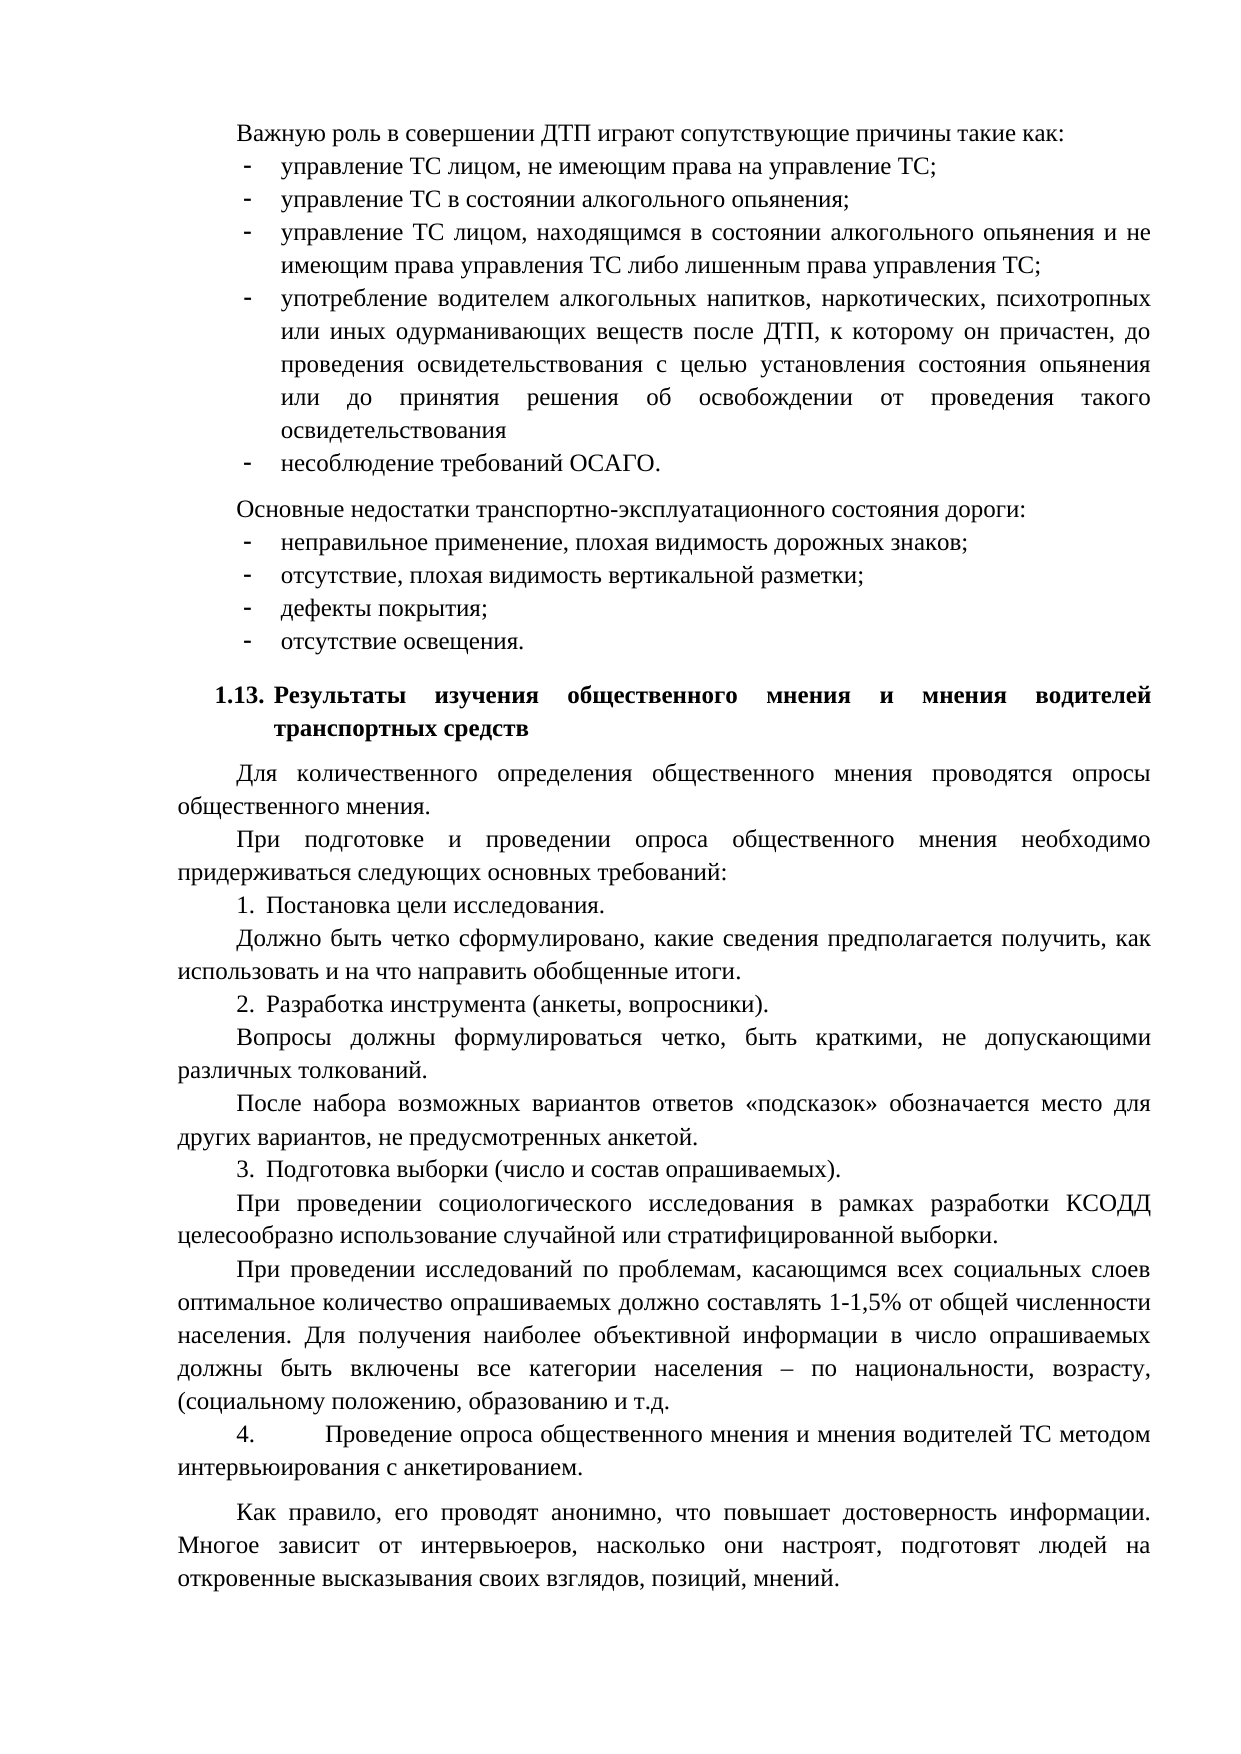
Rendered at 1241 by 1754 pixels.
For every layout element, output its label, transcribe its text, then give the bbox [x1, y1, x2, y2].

list Постановка цели исследования. [236, 890, 1152, 919]
subtitle Результаты изучения общественного мнения и мнения водителей транспортных средств [214, 680, 1152, 742]
text Как правило, его проводят анонимно, что повышает достоверность информации. Многое зависит от интервьюеров, насколько они настроят, подготовят людей на откровенные высказывания своих взглядов, позиций, мнений. [177, 1497, 1152, 1592]
list отсутствие, плохая видимость вертикальной разметки; [243, 560, 1152, 589]
text После набора возможных вариантов ответов «подсказок» обозначается место для других вариантов, не предусмотренных анкетой. [177, 1088, 1152, 1150]
list употребление водителем алкогольных напитков, наркотических, психотропных или иных одурманивающих веществ после ДТП, к которому он причастен, до проведения освидетельствования с целью установления состояния опьянения или до принятия решения об освобождении от проведения такого освидетельствования [243, 283, 1152, 444]
text При проведении исследований по проблемам, касающимся всех социальных слоев оптимальное количество опрашиваемых должно составлять 1-1,5% от общей численности населения. Для получения наиболее объективной информации в число опрашиваемых должны быть включены все категории населения – по национальности, возрасту, (социальному положению, образованию и т.д. [177, 1254, 1152, 1414]
list управление ТС лицом, не имеющим права на управление ТС; [243, 151, 1152, 180]
text Важную роль в совершении ДТП играют сопутствующие причины такие как: [177, 118, 1152, 147]
text Вопросы должны формулироваться четко, быть краткими, не допускающими различных толкований. [177, 1022, 1152, 1084]
list отсутствие освещения. [243, 626, 1152, 655]
text Для количественного определения общественного мнения проводятся опросы общественного мнения. [177, 758, 1152, 820]
list несоблюдение требований ОСАГО. [243, 448, 1152, 477]
list управление ТС в состоянии алкогольного опьянения; [243, 184, 1152, 213]
list управление ТС лицом, находящимся в состоянии алкогольного опьянения и не имеющим права управления ТС либо лишенным права управления ТС; [243, 217, 1152, 279]
list Проведение опроса общественного мнения и мнения водителей ТС методом интервьюирования с анкетированием. [177, 1419, 1152, 1481]
list неправильное применение, плохая видимость дорожных знаков; [243, 527, 1152, 556]
list Разработка инструмента (анкеты, вопросники). [236, 989, 1152, 1018]
list дефекты покрытия; [243, 593, 1152, 622]
text При подготовке и проведении опроса общественного мнения необходимо придерживаться следующих основных требований: [177, 824, 1152, 886]
text Основные недостатки транспортно-эксплуатационного состояния дороги: [177, 494, 1152, 523]
list Подготовка выборки (число и состав опрашиваемых). [236, 1154, 1152, 1183]
text Должно быть четко сформулировано, какие сведения предполагается получить, как использовать и на что направить обобщенные итоги. [177, 923, 1152, 985]
text При проведении социологического исследования в рамках разработки КСОДД целесообразно использование случайной или стратифицированной выборки. [177, 1188, 1152, 1249]
